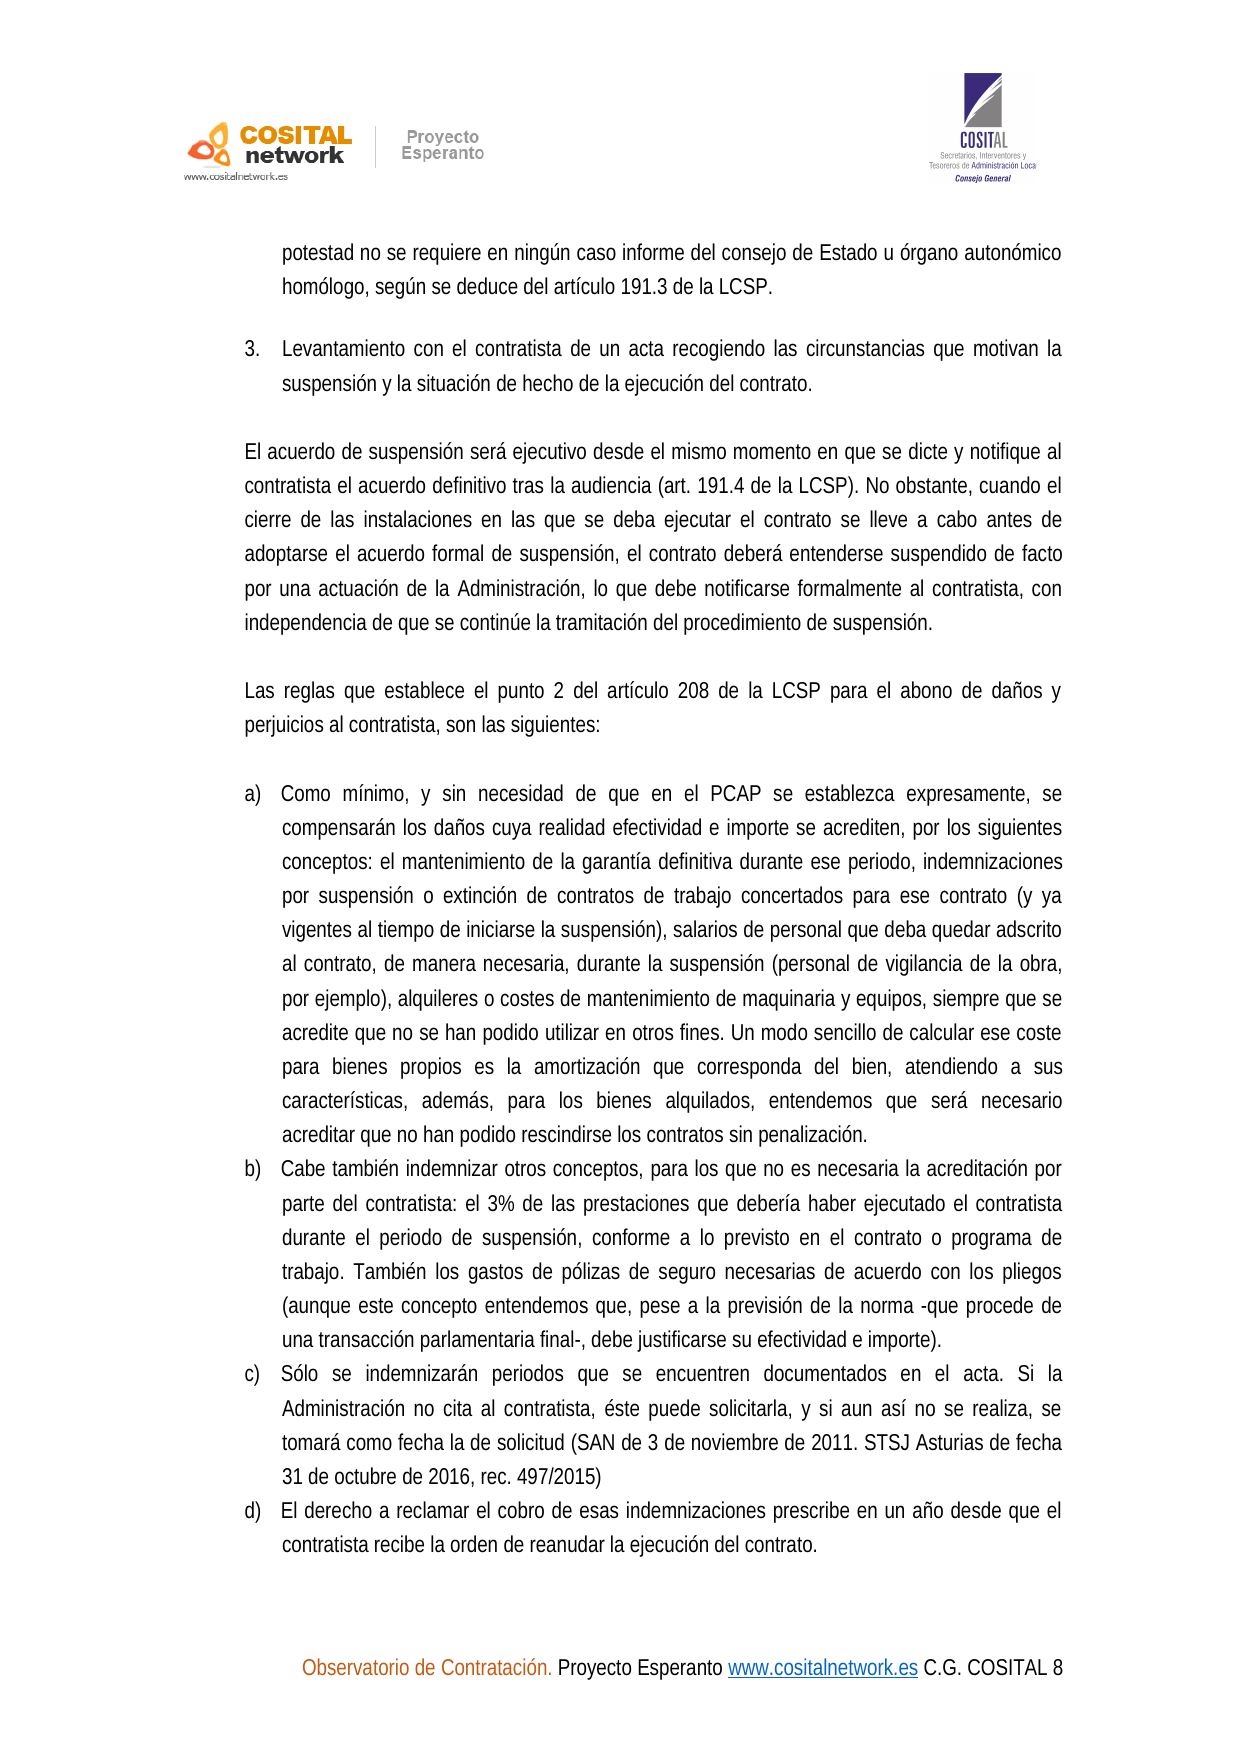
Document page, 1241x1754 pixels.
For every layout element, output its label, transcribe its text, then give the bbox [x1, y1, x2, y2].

picture [929, 73, 1037, 183]
list Sólo se indemnizarán periodos que se encuentren documentados en el acta. Si la Administración no cita al contratista, éste puede solicitarla, y si aun así no se realiza, se tomará como fecha la de solicitud (SAN de 3 de noviembre de 2011. STSJ Asturias de fecha 31 de octubre de 2016, rec. 497/2015) [244, 1360, 1063, 1489]
list Las reglas que establece el punto 2 del artículo 208 de la LCSP para el abono de daños y perjuicios al contratista, son las siguientes: [244, 677, 1063, 737]
list El acuerdo de suspensión será ejecutivo desde el mismo momento en que se dicte y notifique al contratista el acuerdo definitivo tras la audiencia (art. 191.4 de la LCSP). No obstante, cuando el cierre de las instalaciones en las que se deba ejecutar el contrato se lleve a cabo antes de adoptarse el acuerdo formal de suspensión, el contrato deberá entenderse suspendido de facto por una actuación de la Administración, lo que debe notificarse formalmente al contratista, con independencia de que se continúe la tramitación del procedimiento de suspensión. [244, 438, 1063, 635]
list Como mínimo, y sin necesidad de que en el PCAP se establezca expresamente, se compensarán los daños cuya realidad efectividad e importe se acrediten, por los siguientes conceptos: el mantenimiento de la garantía definitiva durante ese periodo, indemnizaciones por suspensión o extinción de contratos de trabajo concertados para ese contrato (y ya vigentes al tiempo de iniciarse la suspensión), salarios de personal que deba quedar adscrito al contrato, de manera necesaria, durante la suspensión (personal de vigilancia de la obra, por ejemplo), alquileres o costes de mantenimiento de maquinaria y equipos, siempre que se acredite que no se han podido utilizar en otros fines. Un modo sencillo de calcular ese coste para bienes propios es la amortización que corresponda del bien, atendiendo a sus características, además, para los bienes alquilados, entendemos que será necesario acreditar que no han podido rescindirse los contratos sin penalización. [244, 779, 1063, 1147]
list Cabe también indemnizar otros conceptos, para los que no es necesaria la acreditación por parte del contratista: el 3% de las prestaciones que debería haber ejecutado el contratista durante el periodo de suspensión, conforme a lo previsto en el contrato o programa de trabajo. También los gastos de pólizas de seguro necesarias de acuerdo con los pliegos (aunque este concepto entendemos que, pese a la previsión de la norma -que procede de una transacción parlamentaria final-, debe justificarse su efectividad e importe). [244, 1155, 1063, 1352]
list Levantamiento con el contratista de un acta recogiendo las circunstancias que motivan la suspensión y la situación de hecho de la ejecución del contrato. [244, 335, 1063, 396]
picture [177, 115, 519, 183]
list El derecho a reclamar el cobro de esas indemnizaciones prescribe en un año desde que el contratista recibe la orden de reanudar la ejecución del contrato. [244, 1497, 1063, 1557]
